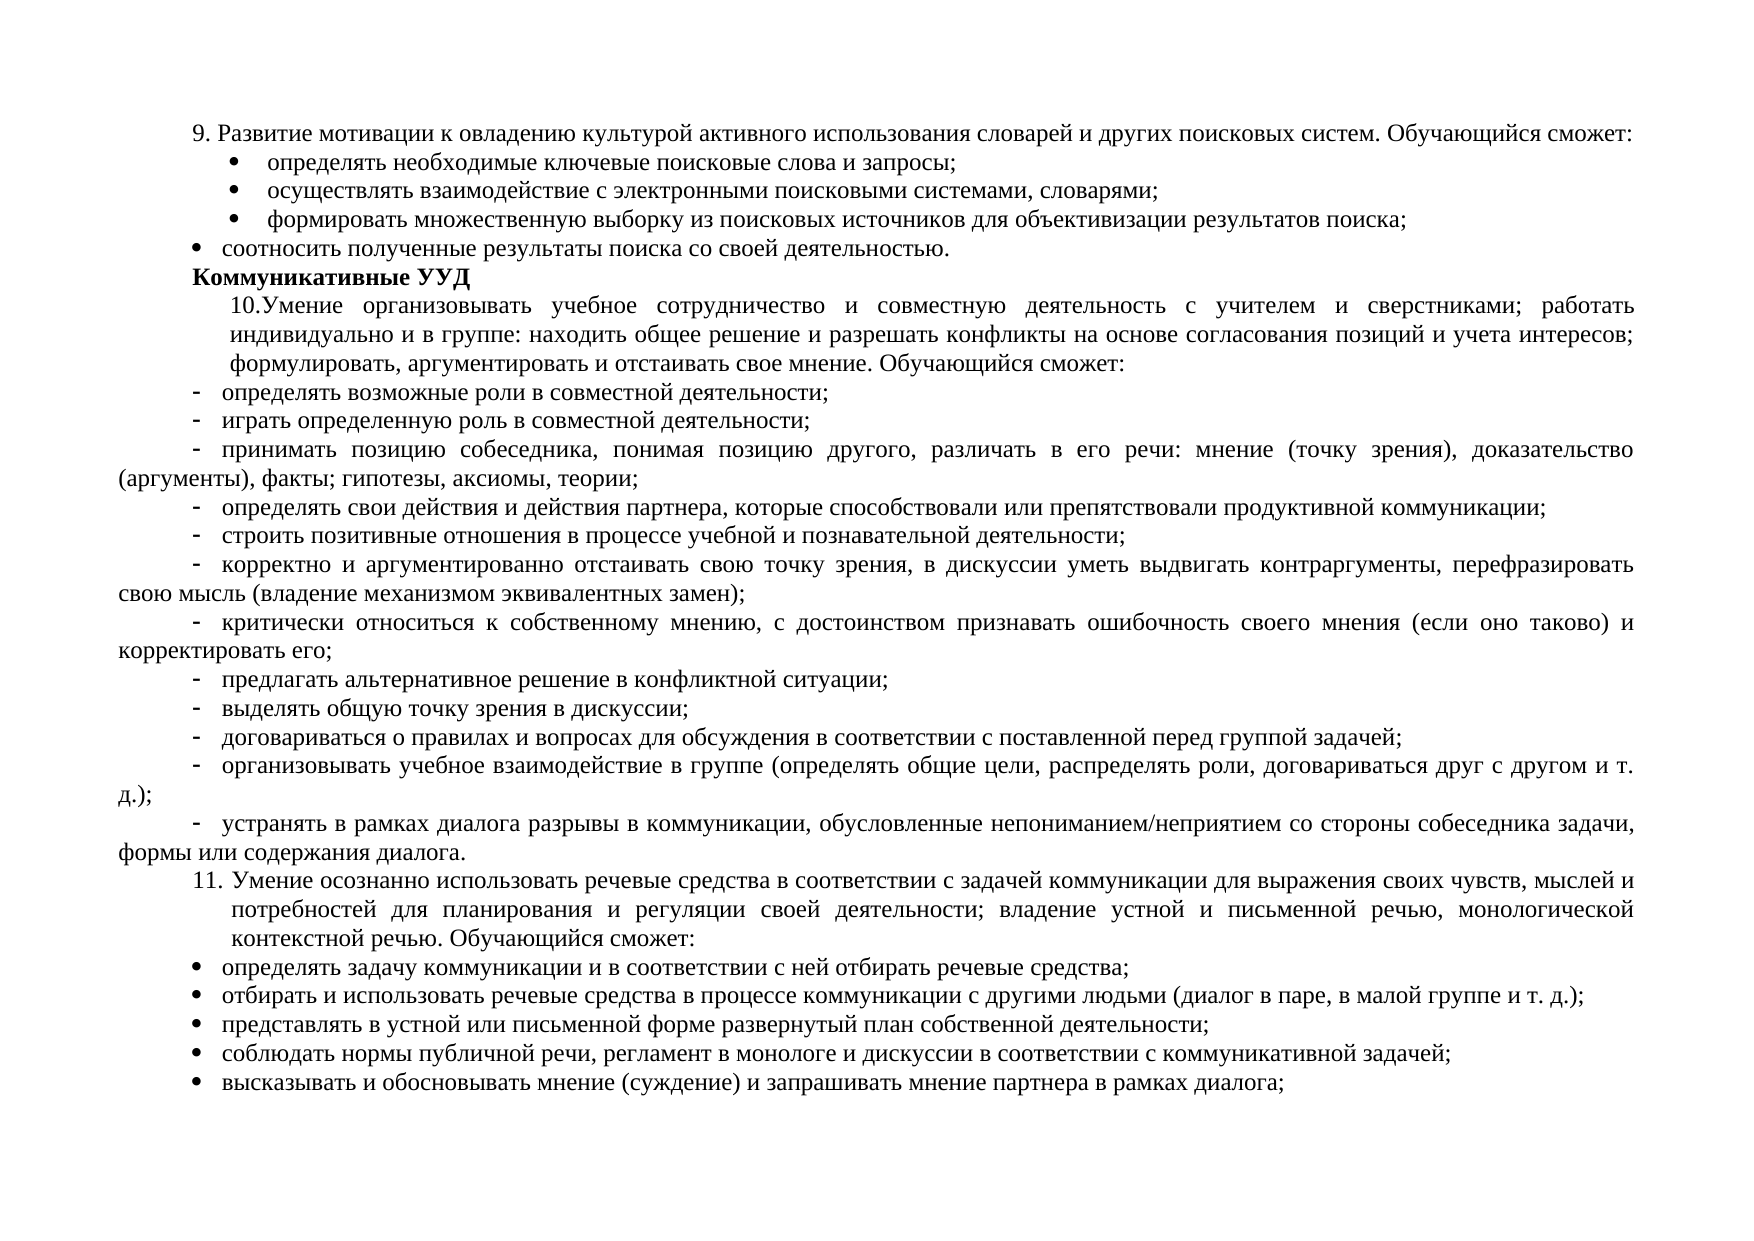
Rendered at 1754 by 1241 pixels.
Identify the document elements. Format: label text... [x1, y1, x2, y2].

list принимать позицию собеседника, понимая позицию другого, различать в его речи: мнение (точку зрения), доказательство (аргументы), факты; гипотезы, аксиомы, теории; [118, 434, 1636, 492]
list определять необходимые ключевые поисковые слова и запросы; [229, 147, 1636, 176]
text Коммуникативные УУД [118, 262, 1636, 291]
list договариваться о правилах и вопросах для обсуждения в соответствии с поставленной перед группой задачей; [118, 722, 1636, 751]
list предлагать альтернативное решение в конфликтной ситуации; [118, 664, 1636, 693]
list определять задачу коммуникации и в соответствии с ней отбирать речевые средства; [118, 952, 1636, 981]
list организовывать учебное взаимодействие в группе (определять общие цели, распределять роли, договариваться друг с другом и т. д.); [118, 751, 1636, 808]
list строить позитивные отношения в процессе учебной и познавательной деятельности; [118, 521, 1636, 549]
text 10.Умение организовывать учебное сотрудничество и совместную деятельность с учителем и сверстниками; работать индивидуально и в группе: находить общее решение и разрешать конфликты на основе согласования позиций и учета интересов; формулировать, аргументировать и отстаивать свое мнение. Обучающийся сможет: [229, 291, 1636, 377]
list отбирать и использовать речевые средства в процессе коммуникации с другими людьми (диалог в паре, в малой группе и т. д.); [118, 981, 1636, 1009]
list соблюдать нормы публичной речи, регламент в монологе и дискуссии в соответствии с коммуникативной задачей; [118, 1038, 1636, 1067]
list определять возможные роли в совместной деятельности; [118, 377, 1636, 406]
list представлять в устной или письменной форме развернутый план собственной деятельности; [118, 1009, 1636, 1038]
list играть определенную роль в совместной деятельности; [118, 406, 1636, 434]
list критически относиться к собственному мнению, с достоинством признавать ошибочность своего мнения (если оно таково) и корректировать его; [118, 607, 1636, 664]
list осуществлять взаимодействие с электронными поисковыми системами, словарями; [229, 176, 1636, 204]
text 9. Развитие мотивации к овладению культурой активного использования словарей и других поисковых систем. Обучающийся сможет: [118, 118, 1636, 147]
list корректно и аргументированно отстаивать свою точку зрения, в дискуссии уметь выдвигать контраргументы, перефразировать свою мысль (владение механизмом эквивалентных замен); [118, 549, 1636, 607]
list высказывать и обосновывать мнение (суждение) и запрашивать мнение партнера в рамках диалога; [118, 1067, 1636, 1096]
list Умение осознанно использовать речевые средства в соответствии с задачей коммуникации для выражения своих чувств, мыслей и потребностей для планирования и регуляции своей деятельности; владение устной и письменной речью, монологической контекстной речью. Обучающийся сможет: [192, 866, 1636, 952]
list выделять общую точку зрения в дискуссии; [118, 693, 1636, 722]
list определять свои действия и действия партнера, которые способствовали или препятствовали продуктивной коммуникации; [118, 492, 1636, 521]
list устранять в рамках диалога разрывы в коммуникации, обусловленные непониманием/неприятием со стороны собеседника задачи, формы или содержания диалога. [118, 808, 1636, 866]
list соотносить полученные результаты поиска со своей деятельностью. [118, 233, 1636, 262]
list формировать множественную выборку из поисковых источников для объективизации результатов поиска; [229, 204, 1636, 233]
